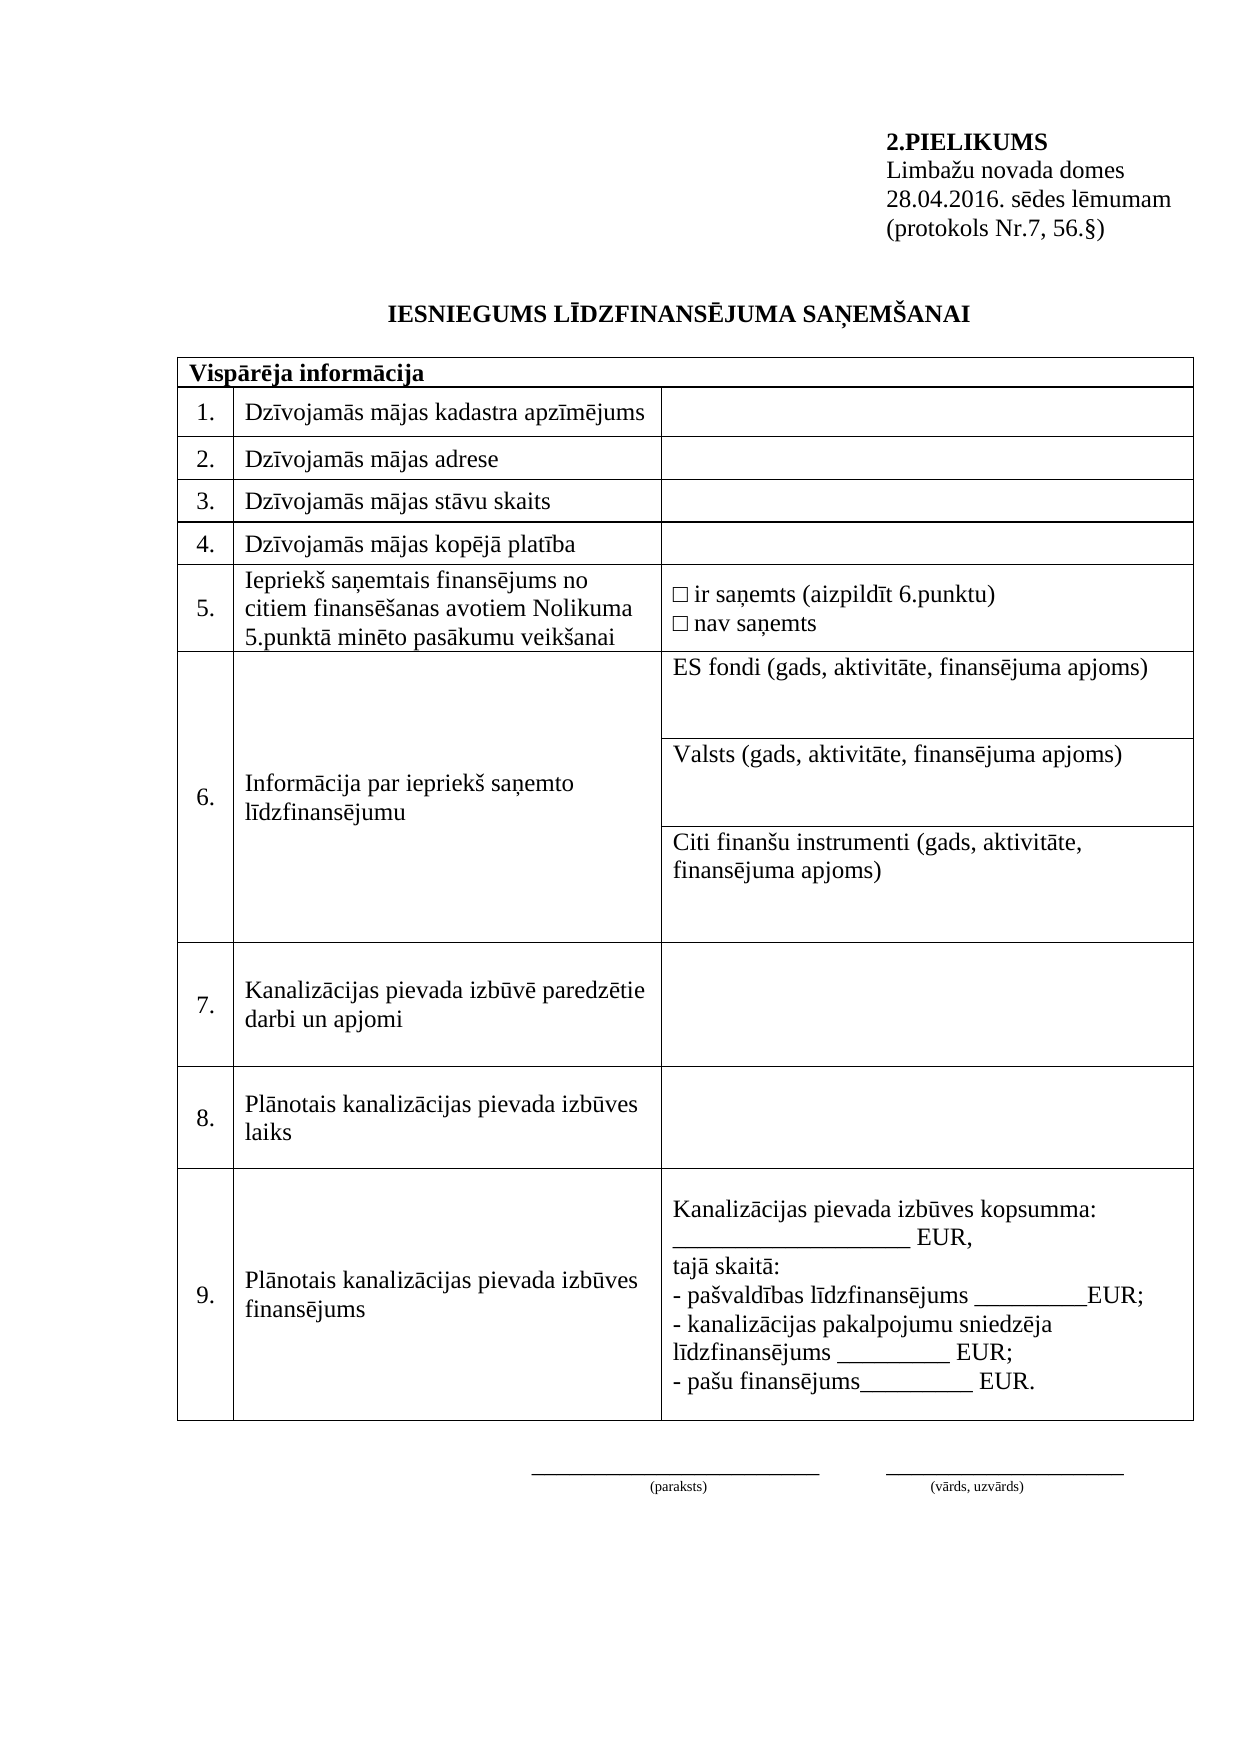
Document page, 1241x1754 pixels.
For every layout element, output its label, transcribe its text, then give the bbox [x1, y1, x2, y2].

table_cell Kanalizācijas pievada izbūves kopsumma: ___________________ EUR, tajā skaitā: - pašvaldības līdzfinansējums _________EUR; - kanalizācijas pakalpojumu sniedzēja līdzfinansējums _________ EUR; - pašu finansējums_________ EUR. [662, 1169, 1193, 1419]
text 28.04.2016. sēdes lēmumam [886, 184, 1181, 213]
text IESNIEGUMS LĪDZFINANSĒJUMA SAŅEMŠANAI [177, 299, 1181, 328]
text _______________________ ___________________ [177, 1449, 1181, 1478]
table_cell □ ir saņemts (aizpildīt 6.punktu) □ nav saņemts [662, 565, 1193, 651]
table_cell [662, 523, 1193, 564]
table_cell Dzīvojamās mājas adrese [234, 437, 661, 479]
table_cell 9. [178, 1169, 233, 1419]
table_cell ES fondi (gads, aktivitāte, finansējuma apjoms) [662, 652, 1193, 738]
table_cell 6. [178, 652, 233, 942]
table_cell [662, 1067, 1193, 1168]
table_cell Informācija par iepriekš saņemto līdzfinansējumu [234, 652, 661, 942]
table_cell Plānotais kanalizācijas pievada izbūves finansējums [234, 1169, 661, 1419]
table_cell [662, 437, 1193, 479]
table_cell 7. [178, 943, 233, 1066]
table_cell [662, 388, 1193, 436]
table_cell 1. [178, 388, 233, 436]
text (paraksts) (vārds, uzvārds) [177, 1478, 1181, 1507]
table_cell 4. [178, 523, 233, 564]
table_cell [662, 943, 1193, 1066]
table_header Vispārēja informācija [178, 358, 1193, 386]
table_cell Valsts (gads, aktivitāte, finansējuma apjoms) [662, 739, 1193, 826]
table_cell Dzīvojamās mājas stāvu skaits [234, 480, 661, 521]
text 2.Pielikums [886, 127, 1181, 155]
table_cell [662, 480, 1193, 521]
table_cell 3. [178, 480, 233, 521]
table_cell 5. [178, 565, 233, 651]
table_cell Dzīvojamās mājas kadastra apzīmējums [234, 388, 661, 436]
table_cell Kanalizācijas pievada izbūvē paredzētie darbi un apjomi [234, 943, 661, 1066]
table_cell 8. [178, 1067, 233, 1168]
table_cell 2. [178, 437, 233, 479]
table_cell Plānotais kanalizācijas pievada izbūves laiks [234, 1067, 661, 1168]
table_cell Iepriekš saņemtais finansējums no citiem finansēšanas avotiem Nolikuma 5.punktā minēto pasākumu veikšanai [234, 565, 661, 651]
text Limbažu novada domes [886, 155, 1181, 184]
text (protokols Nr.7, 56.§) [886, 213, 1181, 242]
table_cell Citi finanšu instrumenti (gads, aktivitāte, finansējuma apjoms) [662, 827, 1193, 942]
table_cell Dzīvojamās mājas kopējā platība [234, 523, 661, 564]
